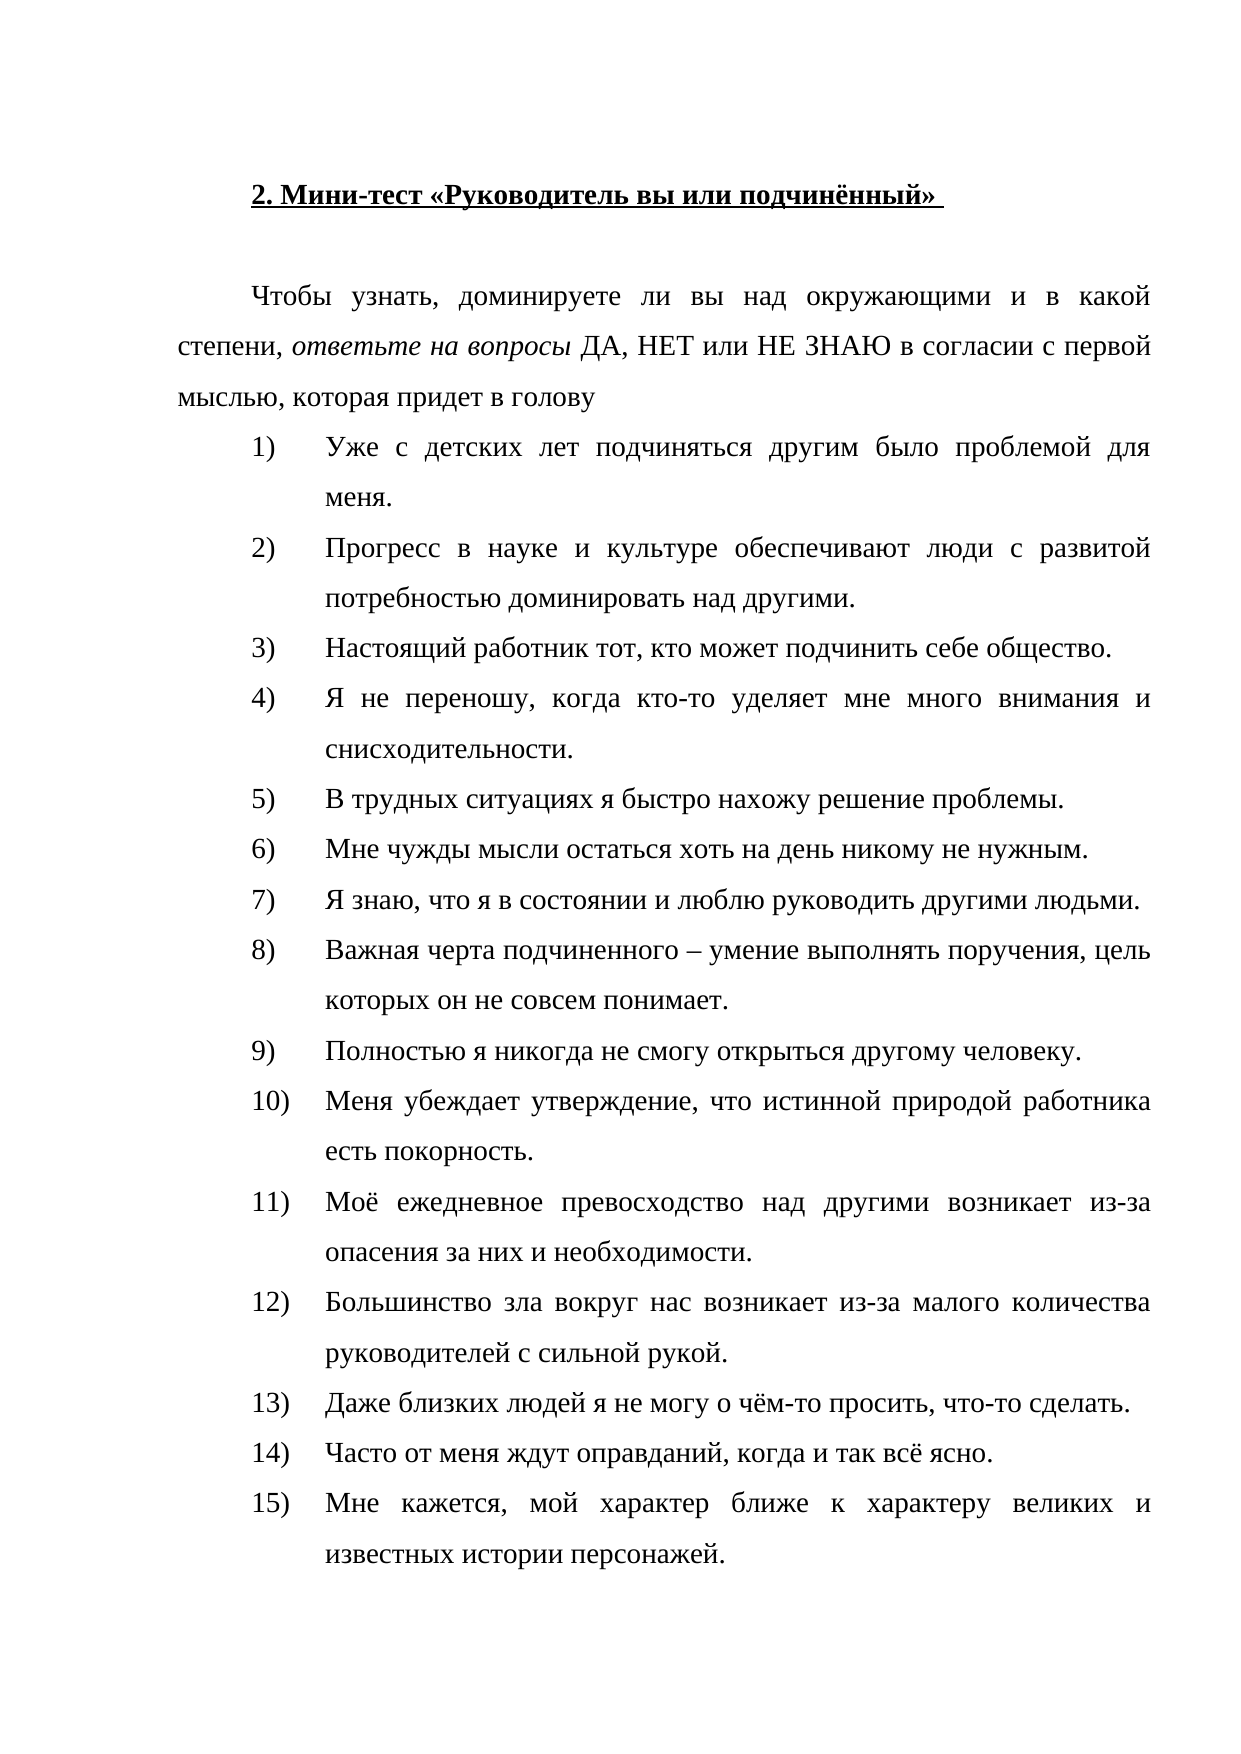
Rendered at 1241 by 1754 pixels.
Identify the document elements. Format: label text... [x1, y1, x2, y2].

list Меня убеждает утверждение, что истинной природой работника есть покорность. [251, 1083, 1152, 1167]
list Большинство зла вокруг нас возникает из-за малого количества руководителей с сильной рукой. [251, 1284, 1152, 1368]
list Прогресс в науке и культуре обеспечивают люди с развитой потребностью доминировать над другими. [251, 530, 1152, 613]
list Мне чужды мысли остаться хоть на день никому не нужным. [251, 832, 1152, 865]
text 2. Мини-тест «Руководитель вы или подчинённый» [177, 177, 1152, 211]
list Полностью я никогда не смогу открыться другому человеку. [251, 1033, 1152, 1066]
list Я не переношу, когда кто-то уделяет мне много внимания и снисходительности. [251, 681, 1152, 764]
list Важная черта подчиненного – умение выполнять поручения, цель которых он не совсем понимает. [251, 932, 1152, 1016]
list Я знаю, что я в состоянии и люблю руководить другими людьми. [251, 882, 1152, 915]
text Чтобы узнать, доминируете ли вы над окружающими и в какой степени, ответьте на вопросы ДА, НЕТ или НЕ ЗНАЮ в согласии с первой мыслью, которая придет в голову [177, 278, 1152, 412]
list Часто от меня ждут оправданий, когда и так всё ясно. [251, 1435, 1152, 1469]
list Мне кажется, мой характер ближе к характеру великих и известных истории персонажей. [251, 1486, 1152, 1569]
list Уже с детских лет подчиняться другим было проблемой для меня. [251, 429, 1152, 513]
list Настоящий работник тот, кто может подчинить себе общество. [251, 630, 1152, 664]
list Даже близких людей я не могу о чём-то просить, что-то сделать. [251, 1385, 1152, 1418]
list Моё ежедневное превосходство над другими возникает из-за опасения за них и необходимости. [251, 1184, 1152, 1268]
list В трудных ситуациях я быстро нахожу решение проблемы. [251, 781, 1152, 815]
